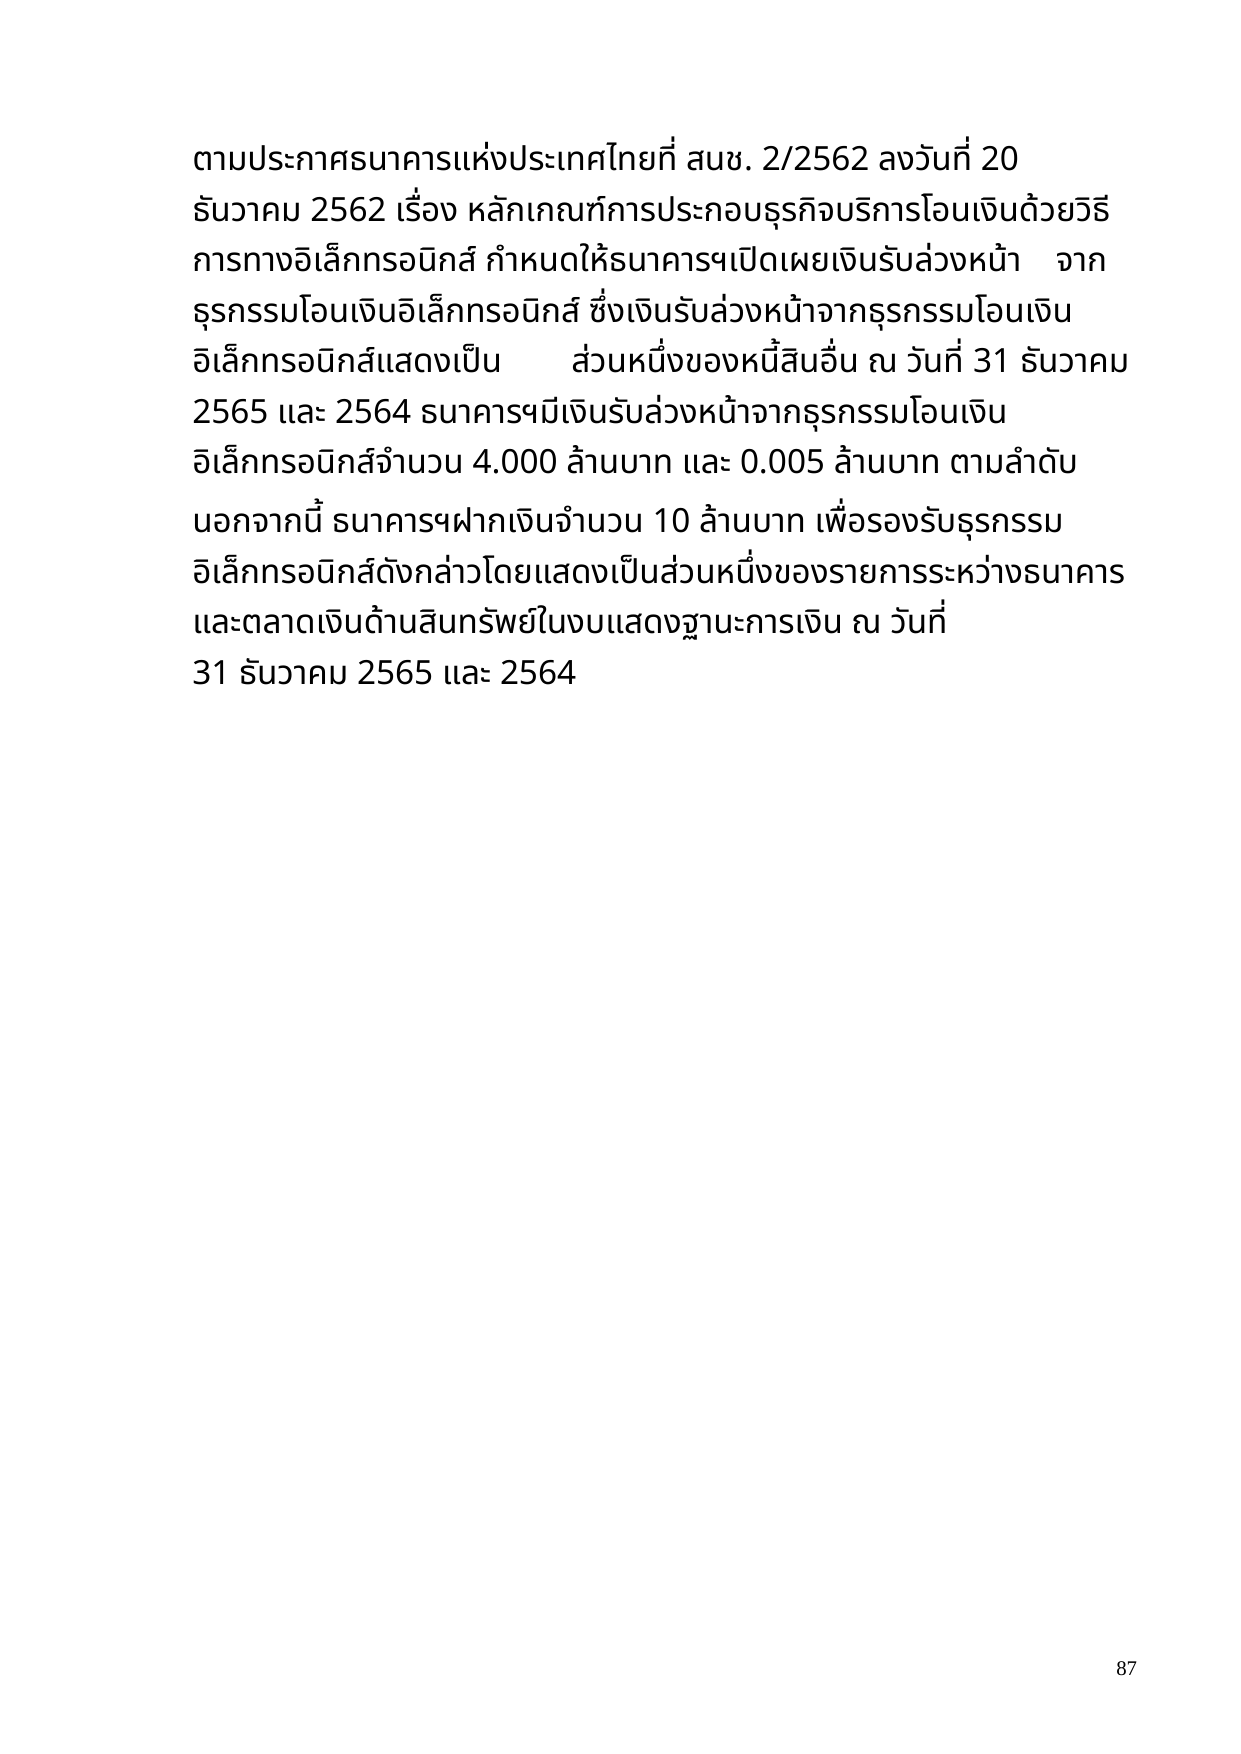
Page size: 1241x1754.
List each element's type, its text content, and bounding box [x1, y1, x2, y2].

list ตามประกาศธนาคารแห่งประเทศไทยที่ สนช. 2/2562 ลงวันที่ 20 ธันวาคม 2562 เรื่อง หลักเกณฑ์การประกอบธุรกิจบริการโอนเงินด้วยวิธีการทางอิเล็กทรอนิกส์ กำหนดให้ธนาคารฯเปิดเผยเงินรับล่วงหน้า จากธุรกรรมโอนเงินอิเล็กทรอนิกส์ ซึ่งเงินรับล่วงหน้าจากธุรกรรมโอนเงินอิเล็กทรอนิกส์แสดงเป็น ส่วนหนึ่งของหนี้สินอื่น ณ วันที่ 31 ธันวาคม 2565 และ 2564 ธนาคารฯมีเงินรับล่วงหน้าจากธุรกรรมโอนเงินอิเล็กทรอนิกส์จำนวน 4.000 ล้านบาท และ 0.005 ล้านบาท ตามลำดับ [192, 135, 1137, 489]
list นอกจากนี้ ธนาคารฯฝากเงินจำนวน 10 ล้านบาท เพื่อรองรับธุรกรรมอิเล็กทรอนิกส์ดังกล่าวโดยแสดงเป็นส่วนหนึ่งของรายการระหว่างธนาคารและตลาดเงินด้านสินทรัพย์ในงบแสดงฐานะการเงิน ณ วันที่ 31 ธันวาคม 2565 และ 2564 [192, 497, 1137, 699]
